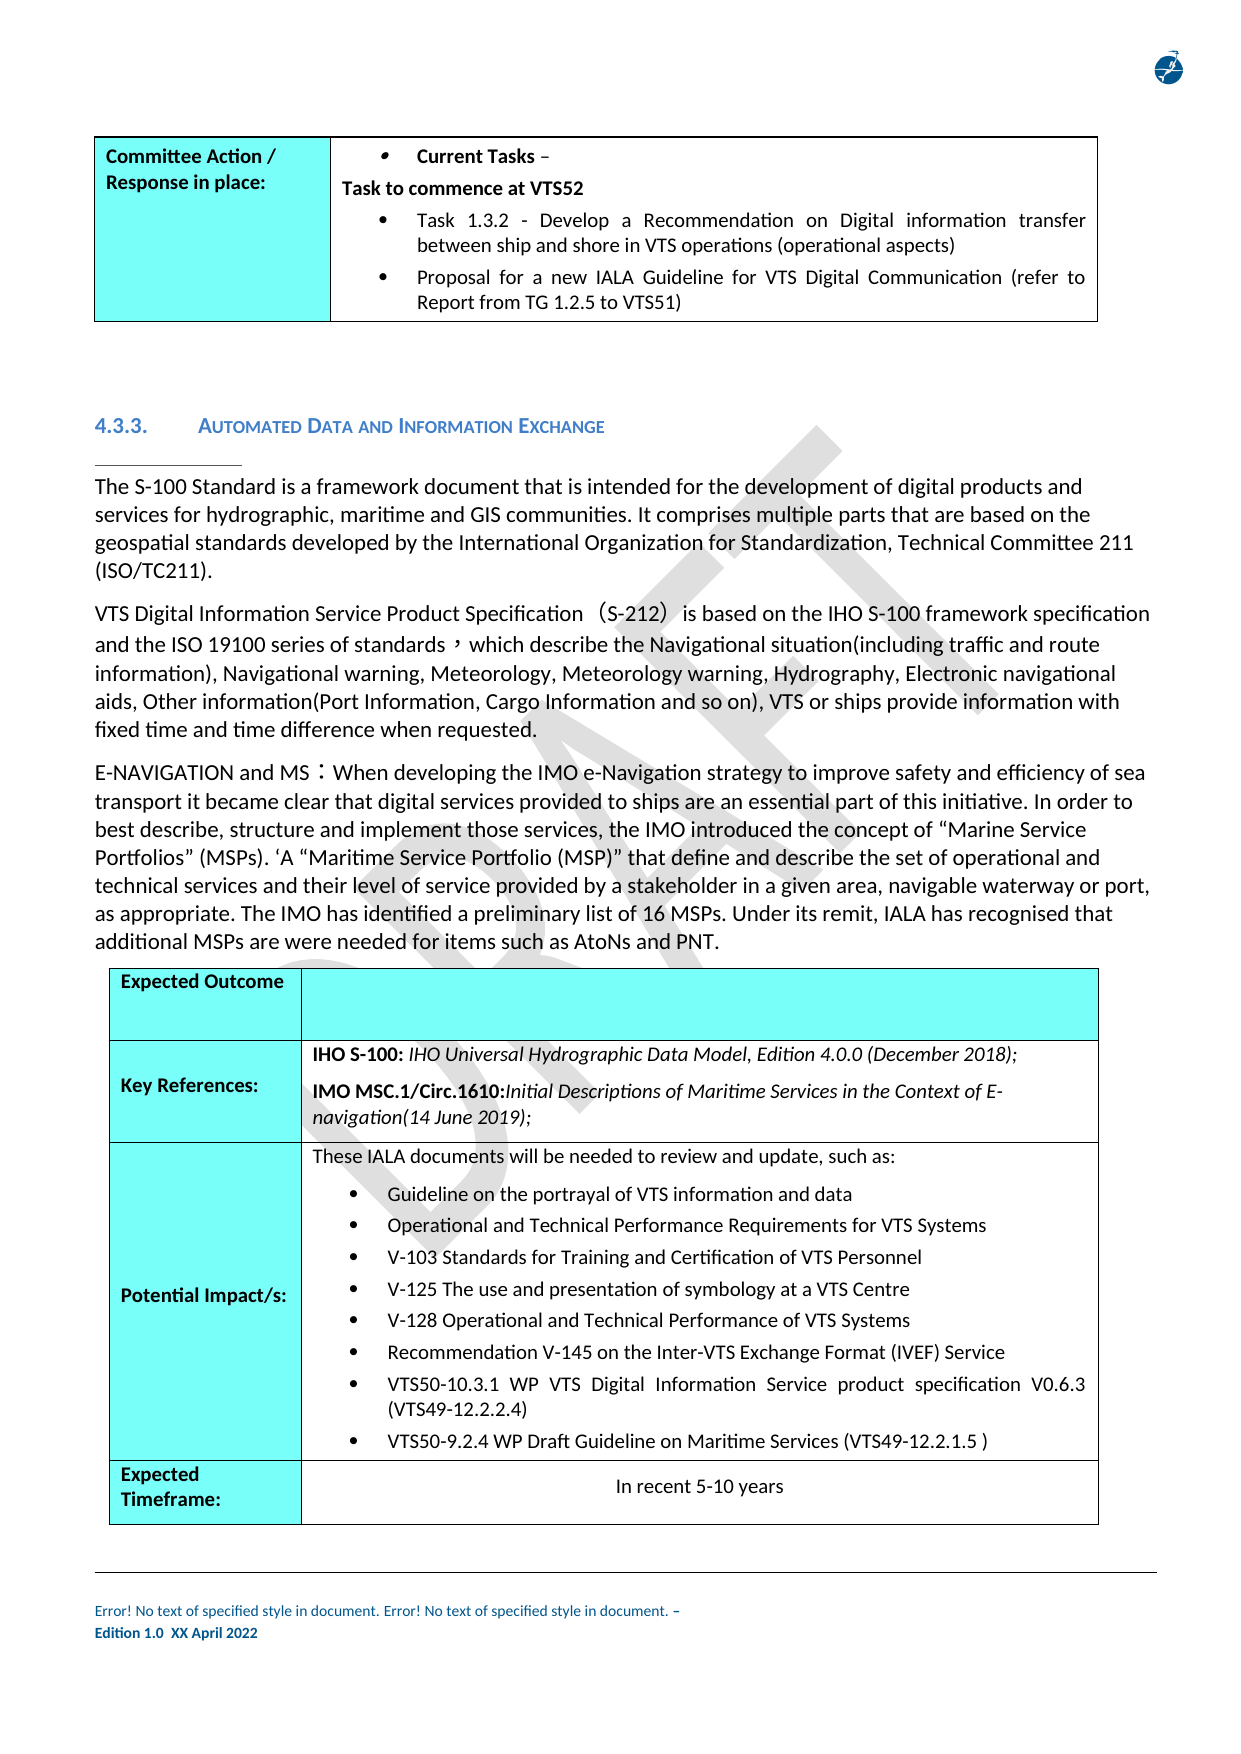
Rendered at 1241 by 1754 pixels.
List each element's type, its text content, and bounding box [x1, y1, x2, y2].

table_cell IHO S-100: IHO Universal Hydrographic Data Model, Edition 4.0.0 (December 2018); IMO MSC.1/Circ.1610:Initial Descriptions of Maritime Services in the Context of E-navigation(14 June 2019); [302, 1041, 1098, 1142]
picture [1123, 0, 1241, 119]
table_cell Potential Impact/s: [110, 1143, 301, 1460]
table_cell Committee Action / Response in place: [95, 138, 330, 321]
text The S-100 Standard is a framework document that is intended for the development of digital products and services for hydrographic, maritime and GIS communities. It comprises multiple parts that are based on the geospatial standards developed by the International Organization for Standardization, Technical Committee 211 (ISO/TC211). [94, 472, 1157, 584]
table_cell Expected Timeframe: [110, 1461, 301, 1524]
text E-NAVIGATION and MS：When developing the IMO e-Navigation strategy to improve safety and efficiency of sea transport it became clear that digital services provided to ships are an essential part of this initiative. In order to best describe, structure and implement those services, the IMO introduced the concept of “Marine Service Portfolios” (MSPs). ‘A “Maritime Service Portfolio (MSP)” that define and describe the set of operational and technical services and their level of service provided by a stakeholder in a given area, navigable waterway or port, as appropriate. The IMO has identified a preliminary list of 16 MSPs. Under its remit, IALA has recognised that additional MSPs are were needed for items such as AtoNs and PNT. [94, 756, 1157, 955]
table_header Expected Outcome [110, 969, 301, 1040]
table_header [302, 969, 1098, 1040]
table_cell Key References: [110, 1041, 301, 1142]
table_cell Current Tasks – Task to commence at VTS52 Task 1.3.2 - Develop a Recommendation on Digital information transfer between ship and shore in VTS operations (operational aspects) Proposal for a new IALA Guideline for VTS Digital Communication (refer to Report from TG 1.2.5 to VTS51) [331, 138, 1097, 321]
table_cell In recent 5-10 years [302, 1461, 1098, 1524]
table_cell These IALA documents will be needed to review and update, such as: Guideline on the portrayal of VTS information and data Operational and Technical Performance Requirements for VTS Systems V-103 Standards for Training and Certification of VTS Personnel V-125 The use and presentation of symbology at a VTS Centre V-128 Operational and Technical Performance of VTS Systems Recommendation V-145 on the Inter-VTS Exchange Format (IVEF) Service VTS50-10.3.1 WP VTS Digital Information Service product specification V0.6.3 (VTS49-12.2.2.4) VTS50-9.2.4 WP Draft Guideline on Maritime Services (VTS49-12.2.1.5 ) [302, 1143, 1098, 1460]
text VTS Digital Information Service Product Specification（S-212）is based on the IHO S-100 framework specification and the ISO 19100 series of standards，which describe the Navigational situation(including traffic and route information), Navigational warning, Meteorology, Meteorology warning, Hydrography, Electronic navigational aids, Other information(Port Information, Cargo Information and so on), VTS or ships provide information with fixed time and time difference when requested. [94, 597, 1157, 743]
subtitle Automated Data and Information Exchange [94, 411, 1157, 439]
